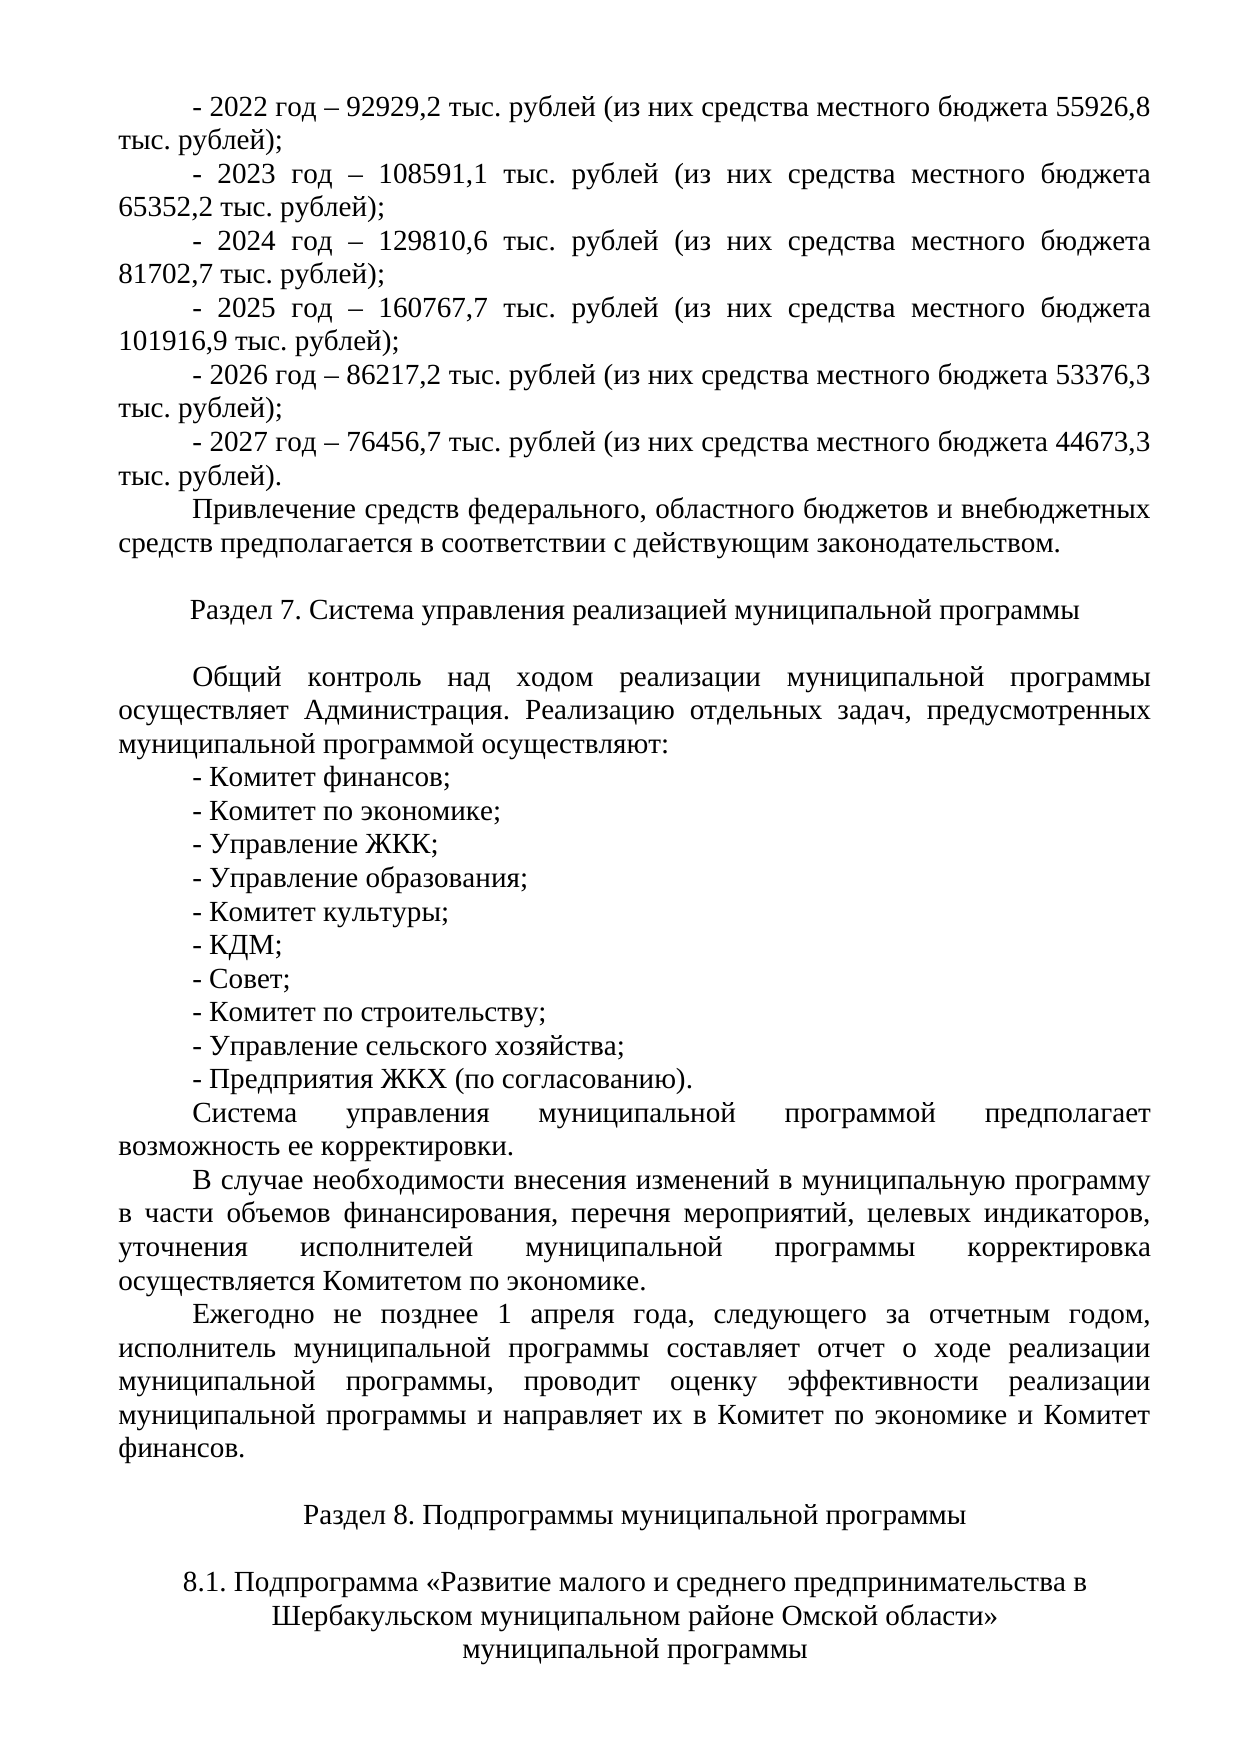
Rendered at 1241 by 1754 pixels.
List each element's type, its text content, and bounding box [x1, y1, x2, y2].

text - 2024 год – 129810,6 тыс. рублей (из них средства местного бюджета 81702,7 тыс. рублей); [118, 223, 1152, 290]
text В случае необходимости внесения изменений в муниципальную программу в части объемов финансирования, перечня мероприятий, целевых индикаторов, уточнения исполнителей муниципальной программы корректировка осуществляется Комитетом по экономике. [118, 1162, 1152, 1296]
text Общий контроль над ходом реализации муниципальной программы осуществляет Администрация. Реализацию отдельных задач, предусмотренных муниципальной программой осуществляют: [118, 659, 1152, 759]
text - Комитет по экономике; [118, 793, 1152, 827]
text муниципальной программы [118, 1632, 1152, 1665]
text 8.1. Подпрограмма «Развитие малого и среднего предпринимательства в Шербакульском муниципальном районе Омской области» [118, 1564, 1152, 1632]
text - Предприятия ЖКХ (по согласованию). [118, 1061, 1152, 1095]
text Раздел 7. Система управления реализацией муниципальной программы [118, 592, 1152, 625]
text - 2027 год – 76456,7 тыс. рублей (из них средства местного бюджета 44673,3 тыс. рублей). [118, 424, 1152, 491]
text - 2023 год – 108591,1 тыс. рублей (из них средства местного бюджета 65352,2 тыс. рублей); [118, 156, 1152, 223]
text - Управление ЖКК; [118, 827, 1152, 860]
text - Комитет по строительству; [118, 994, 1152, 1028]
text - КДМ; [118, 927, 1152, 961]
text Ежегодно не позднее 1 апреля года, следующего за отчетным годом, исполнитель муниципальной программы составляет отчет о ходе реализации муниципальной программы, проводит оценку эффективности реализации муниципальной программы и направляет их в Комитет по экономике и Комитет финансов. [118, 1296, 1152, 1464]
text - 2025 год – 160767,7 тыс. рублей (из них средства местного бюджета 101916,9 тыс. рублей); [118, 290, 1152, 357]
text Привлечение средств федерального, областного бюджетов и внебюджетных средств предполагается в соответствии с действующим законодательством. [118, 491, 1152, 558]
text - Совет; [118, 961, 1152, 994]
text Раздел 8. Подпрограммы муниципальной программы [118, 1497, 1152, 1531]
text - Комитет финансов; [118, 759, 1152, 793]
text - Комитет культуры; [118, 894, 1152, 927]
text - Управление образования; [118, 860, 1152, 894]
text - 2026 год – 86217,2 тыс. рублей (из них средства местного бюджета 53376,3 тыс. рублей); [118, 357, 1152, 424]
text - Управление сельского хозяйства; [118, 1028, 1152, 1061]
text Система управления муниципальной программой предполагает возможность ее корректировки. [118, 1095, 1152, 1162]
text - 2022 год – 92929,2 тыс. рублей (из них средства местного бюджета 55926,8 тыс. рублей); [118, 89, 1152, 156]
